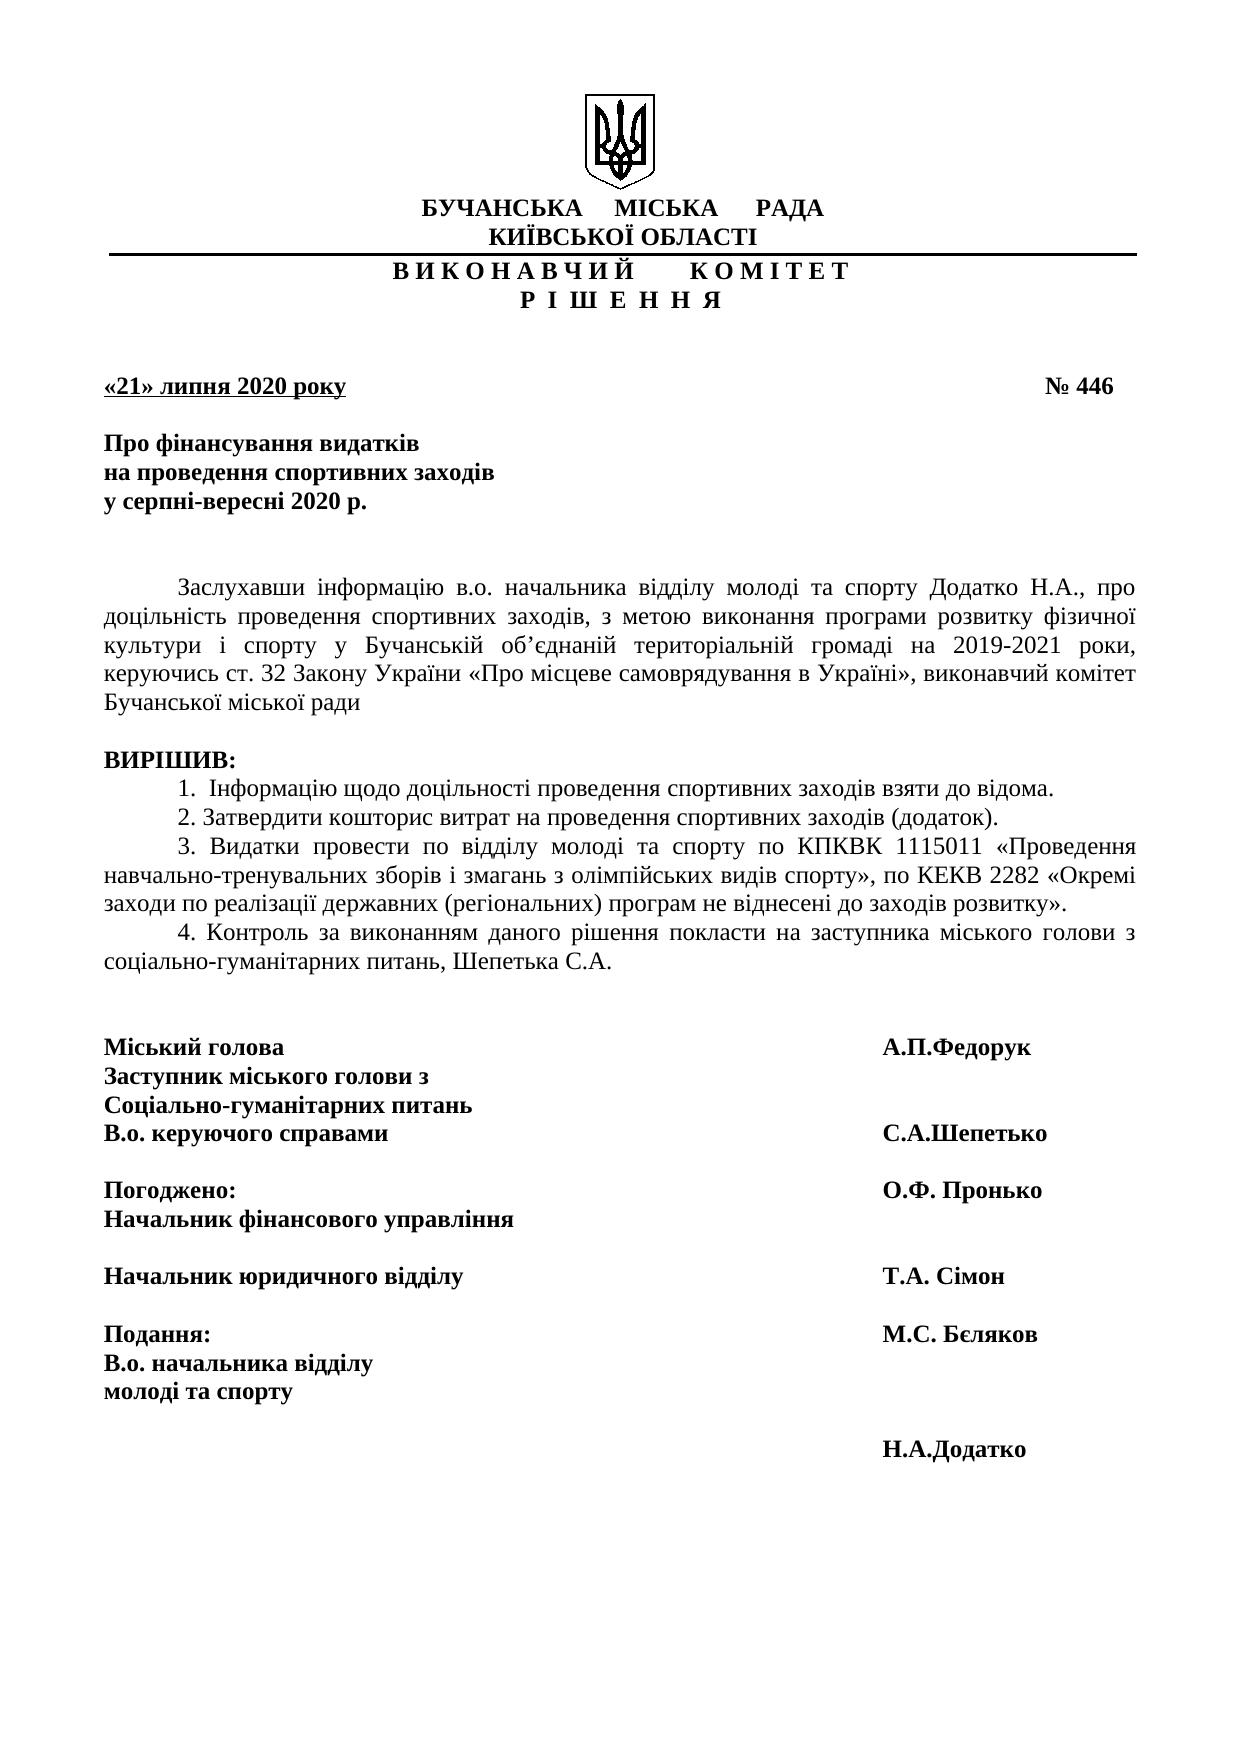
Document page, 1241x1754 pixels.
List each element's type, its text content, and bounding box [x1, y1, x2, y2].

text 1. Інформацію щодо доцільності проведення спортивних заходів взяти до відома. [103, 773, 1137, 802]
text Заслухавши інформацію в.о. начальника відділу молоді та спорту Додатко Н.А., про доцільність проведення спортивних заходів, з метою виконання програми розвитку фізичної культури і спорту у Бучанській об’єднаній територіальній громаді на 2019-2021 роки, керуючись ст. 32 Закону України «Про місцеве самоврядування в Україні», виконавчий комітет Бучанської міської ради [103, 572, 1137, 716]
text на проведення спортивних заходів [103, 457, 1137, 486]
text Р І Ш Е Н Н Я [103, 285, 1137, 313]
text В И К О Н А В Ч И Й К О М І Т Е Т [103, 256, 1137, 285]
text у серпні-вересні 2020 р. [103, 486, 1137, 515]
text КИЇВСЬКОЇ ОБЛАСТІ [109, 222, 1137, 253]
text 3. Видатки провести по відділу молоді та спорту по КПКВК 1115011 «Проведення навчально-тренувальних зборів і змагань з олімпійських видів спорту», по КЕКВ 2282 «Окремі заходи по реалізації державних (регіональних) програм не віднесені до заходів розвитку». [103, 831, 1137, 917]
text 4. Контроль за виконанням даного рішення покласти на заступника міського голови з соціально-гуманітарних питань, Шепетька С.А. [103, 917, 1137, 975]
text ВИРІШИВ: [103, 745, 1137, 773]
text БУЧАНСЬКА МІСЬКА РАДА [109, 193, 1137, 222]
table_header А.П.Федорук С.А.Шепетько О.Ф. Пронько Т.А. Сімон М.С. Бєляков Н.А.Додатко [871, 1032, 1137, 1463]
text 2. Затвердити кошторис витрат на проведення спортивних заходів (додаток). [103, 802, 1137, 831]
text Про фінансування видатків [103, 428, 1137, 457]
text «21» липня 2020 року № 446 [103, 371, 1137, 400]
table_header Міський голова Заступник міського голови з Соціально-гуманітарних питань В.о. керуючого справами Погоджено: Начальник фінансового управління Начальник юридичного відділу Подання: В.о. начальника відділу молоді та спорту [92, 1032, 871, 1463]
